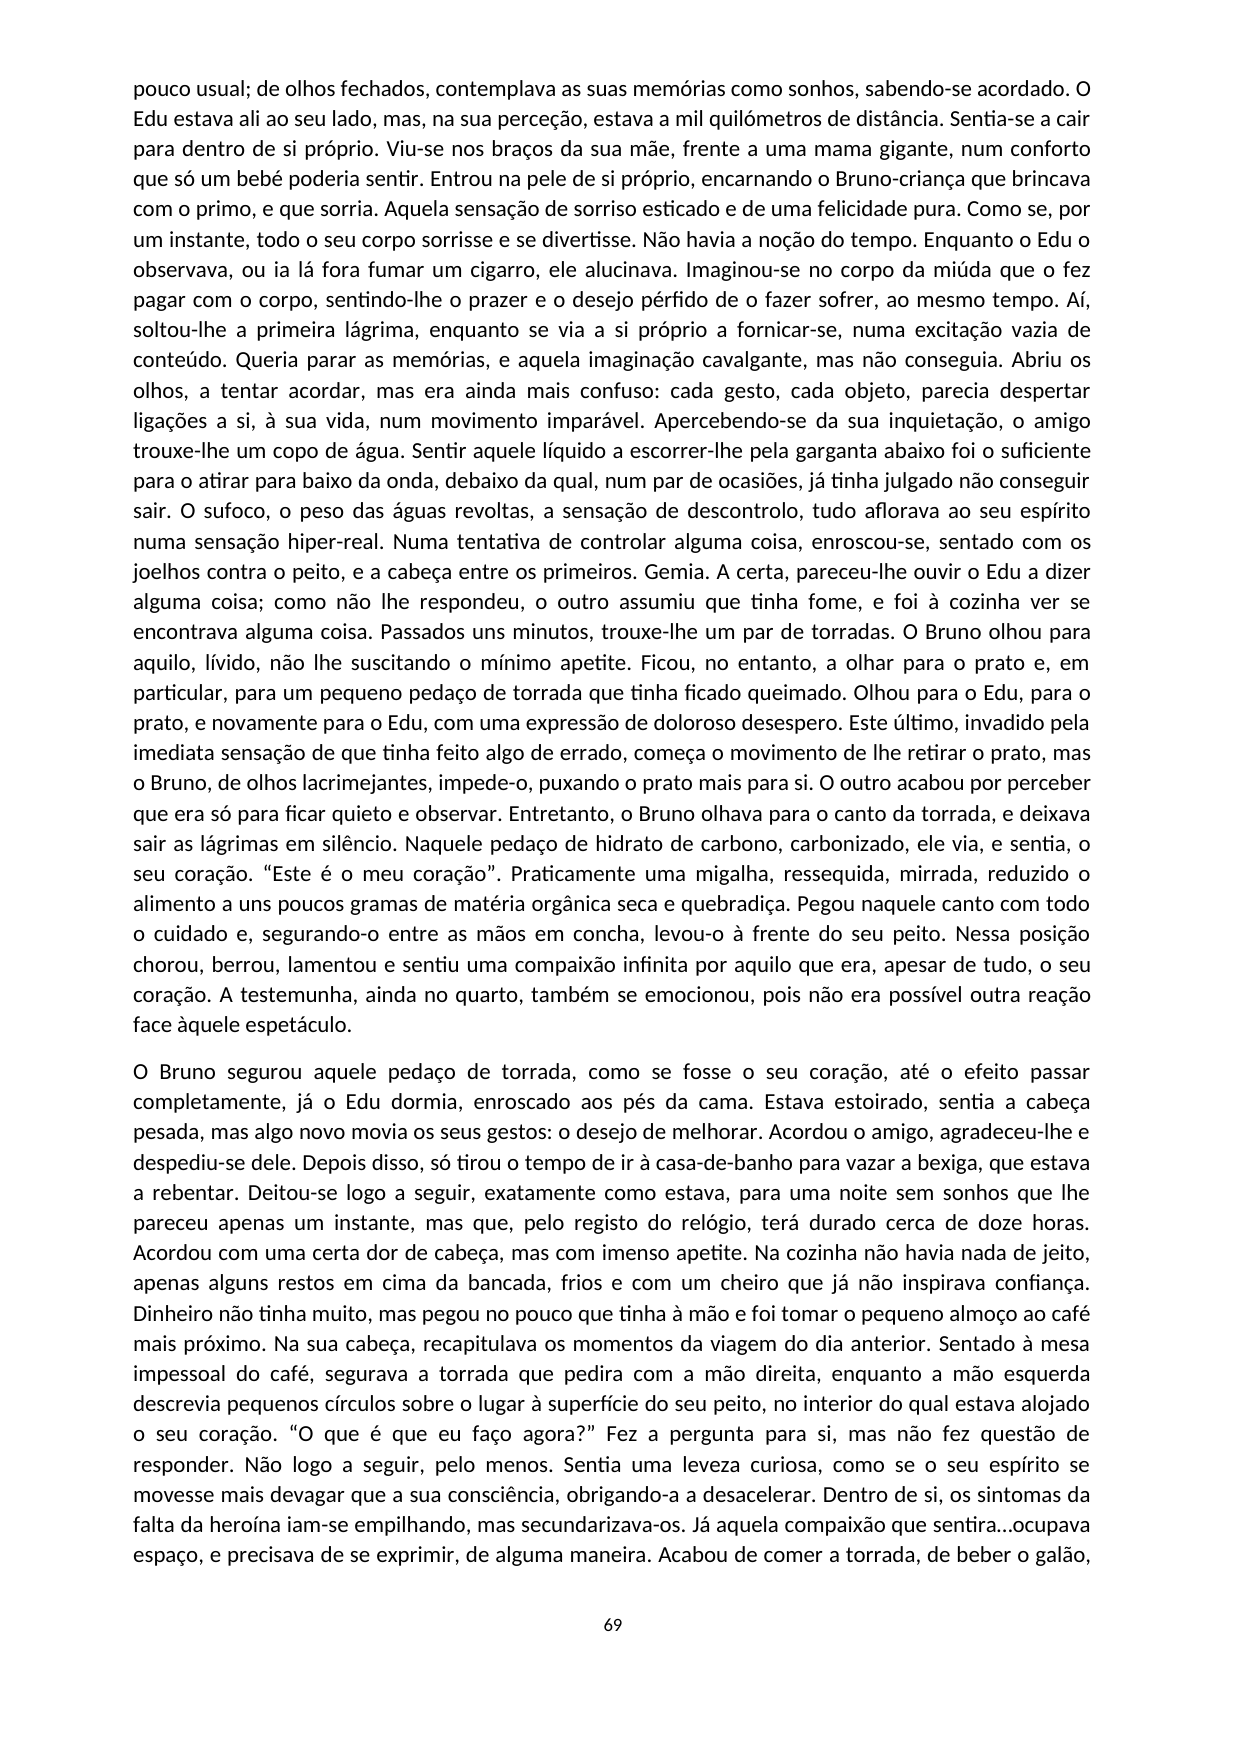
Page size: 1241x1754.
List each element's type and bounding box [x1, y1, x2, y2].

text [133, 74, 1093, 1038]
text [133, 1057, 1093, 1568]
